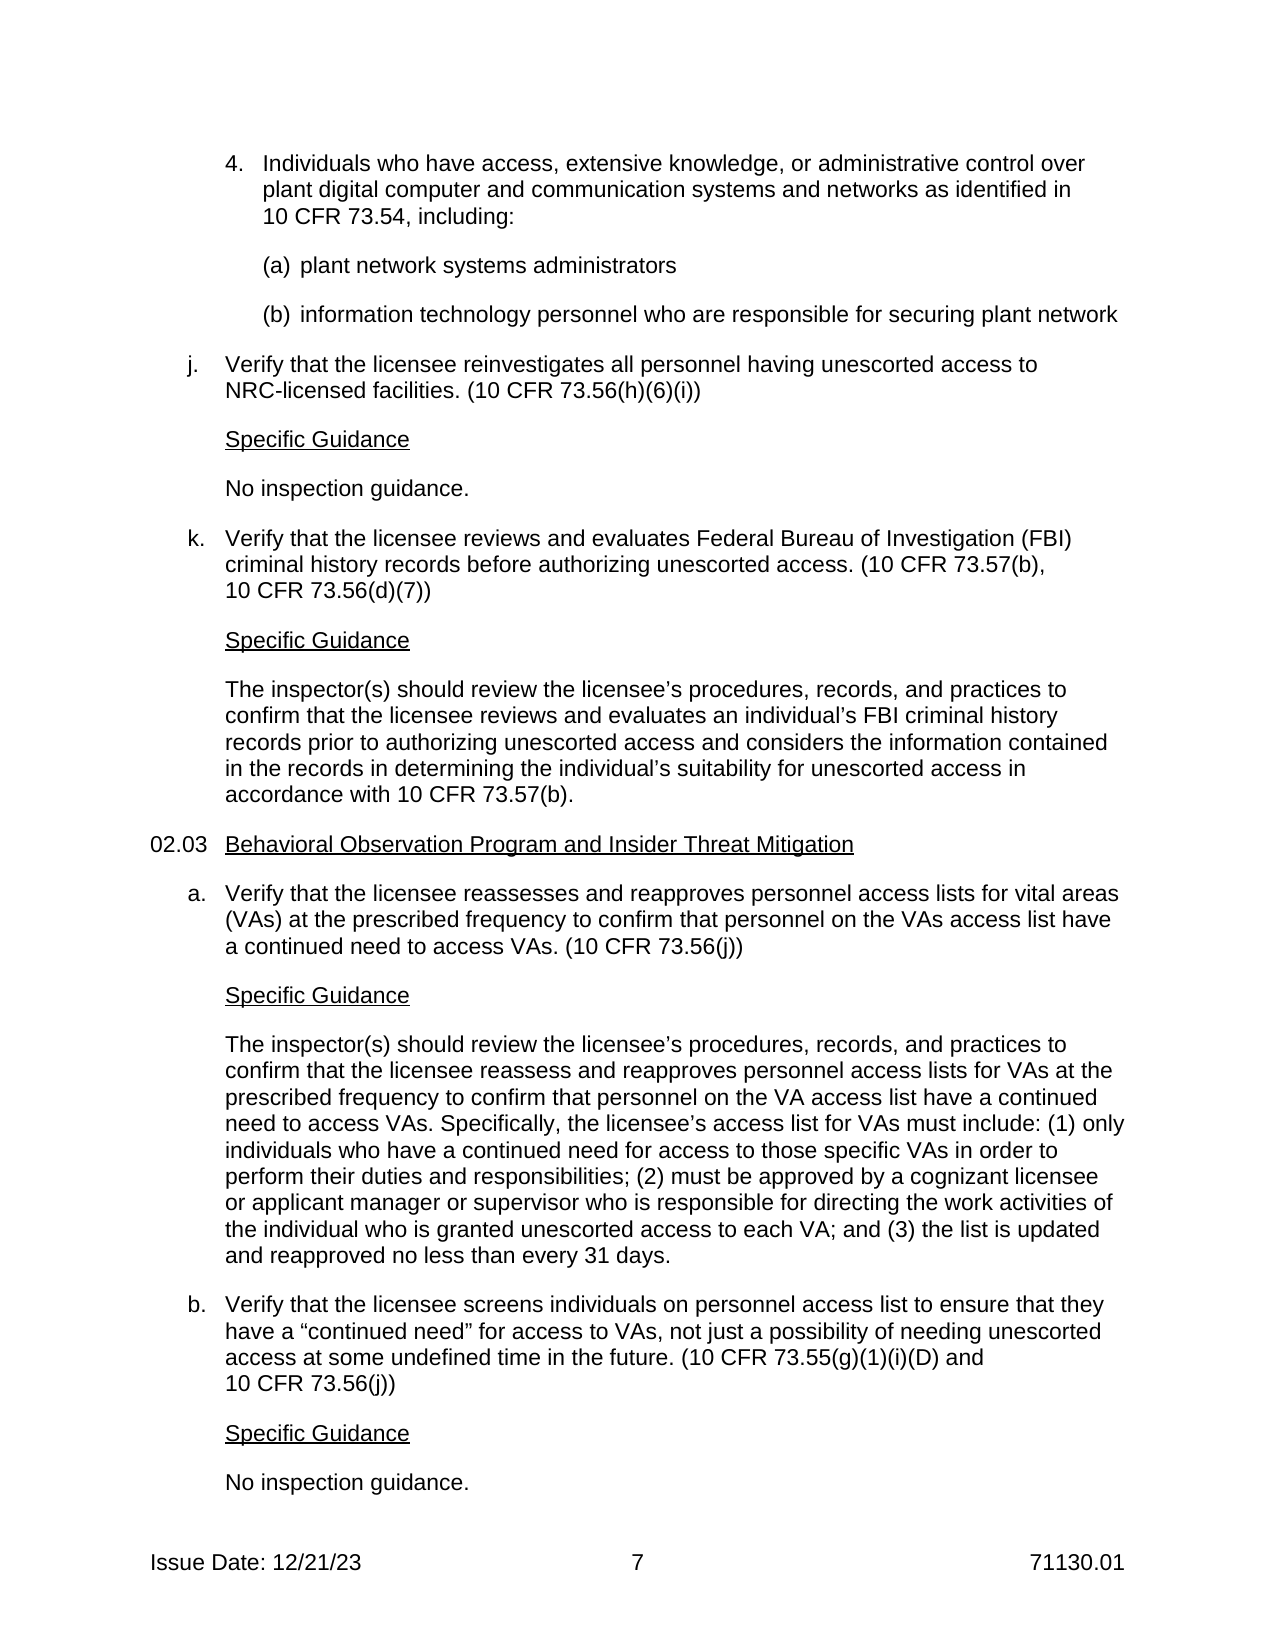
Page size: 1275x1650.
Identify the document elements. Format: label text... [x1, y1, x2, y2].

list plant network systems administrators [262, 252, 1125, 278]
subtitle 02.03 Behavioral Observation Program and Insider Threat Mitigation [150, 831, 1125, 857]
list Verify that the licensee reinvestigates all personnel having unescorted access to NRC-licensed facilities. (10 CFR 73.56(h)(6)(i)) [187, 351, 1125, 403]
text The inspector(s) should review the licensee’s procedures, records, and practices to confirm that the licensee reviews and evaluates an individual’s FBI criminal history records prior to authorizing unescorted access and considers the information contained in the records in determining the individual’s suitability for unescorted access in accordance with 10 CFR 73.57(b). [225, 676, 1125, 808]
text Specific Guidance [225, 1419, 1125, 1446]
text No inspection guidance. [225, 1469, 1125, 1495]
text The inspector(s) should review the licensee’s procedures, records, and practices to confirm that the licensee reassess and reapproves personnel access lists for VAs at the prescribed frequency to confirm that personnel on the VA access list have a continued need to access VAs. Specifically, the licensee’s access list for VAs must include: (1) only individuals who have a continued need for access to those specific VAs in order to perform their duties and responsibilities; (2) must be approved by a cognizant licensee or applicant manager or supervisor who is responsible for directing the work activities of the individual who is granted unescorted access to each VA; and (3) the list is updated and reapproved no less than every 31 days. [225, 1031, 1125, 1268]
list Verify that the licensee reviews and evaluates Federal Bureau of Investigation (FBI) criminal history records before authorizing unescorted access. (10 CFR 73.57(b), 10 CFR 73.56(d)(7)) [187, 525, 1125, 604]
list Verify that the licensee screens individuals on personnel access list to ensure that they have a “continued need” for access to VAs, not just a possibility of needing unescorted access at some undefined time in the future. (10 CFR 73.55(g)(1)(i)(D) and 10 CFR 73.56(j)) [187, 1291, 1125, 1397]
list Verify that the licensee reassesses and reapproves personnel access lists for vital areas (VAs) at the prescribed frequency to confirm that personnel on the VAs access list have a continued need to access VAs. (10 CFR 73.56(j)) [187, 880, 1125, 959]
list information technology personnel who are responsible for securing plant network [262, 301, 1125, 328]
text Specific Guidance [225, 627, 1125, 653]
text No inspection guidance. [225, 475, 1125, 502]
list Individuals who have access, extensive knowledge, or administrative control over plant digital computer and communication systems and networks as identified in 10 CFR 73.54, including: [225, 150, 1125, 229]
text Specific Guidance [225, 982, 1125, 1008]
text Specific Guidance [225, 426, 1125, 452]
